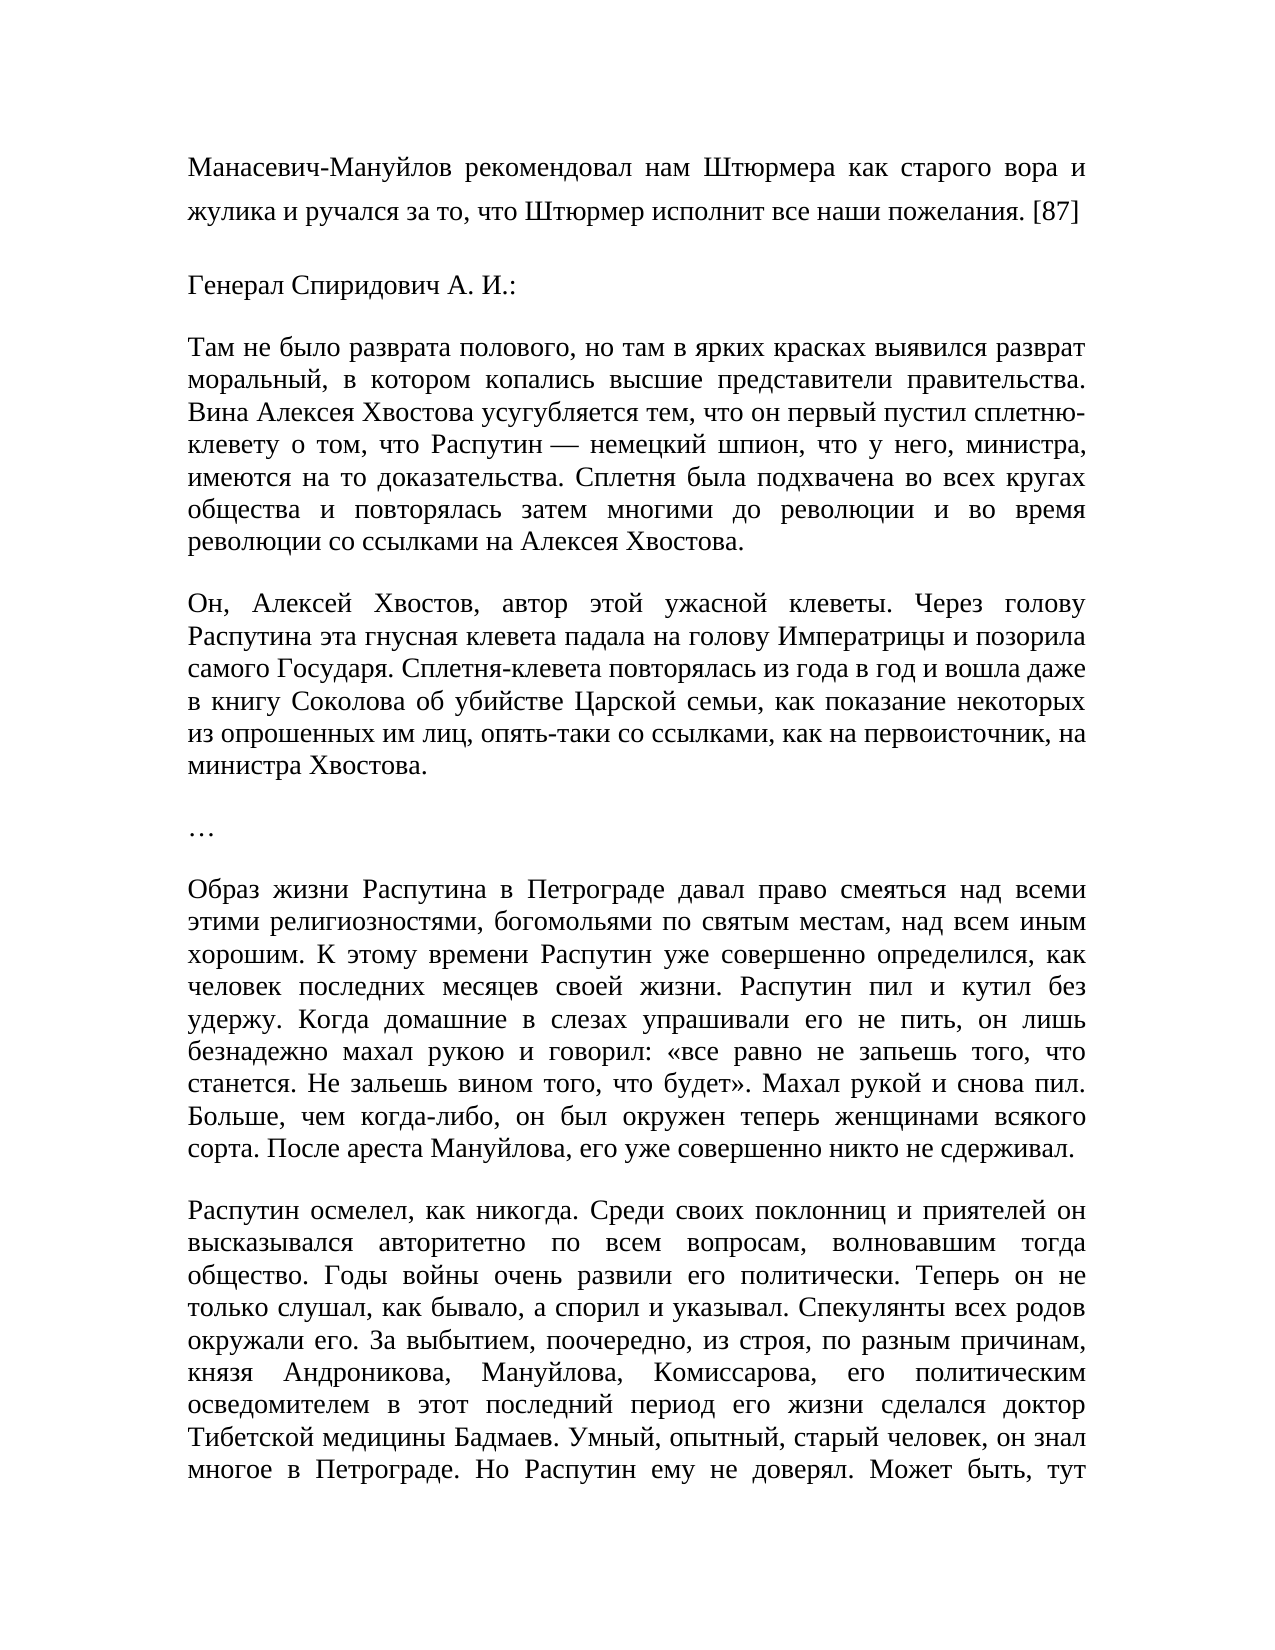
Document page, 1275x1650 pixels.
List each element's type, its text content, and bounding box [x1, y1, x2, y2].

text Генерал Спиридович А. И.: [187, 268, 1087, 301]
text … [187, 810, 1087, 843]
text Образ жизни Распутина в Петрограде давал право смеяться над всеми этими религиозностями, богомольями по святым местам, над всем иным хорошим. К этому времени Распутин уже совершенно определился, как человек последних месяцев своей жизни. Распутин пил и кутил без удержу. Когда домашние в слезах упрашивали его не пить, он лишь безнадежно махал рукою и говорил: «все равно не запьешь того, что станется. Не зальешь вином того, что будет». Махал рукой и снова пил. Больше, чем когда-либо, он был окружен теперь женщинами всякого сорта. После ареста Мануйлова, его уже совершенно никто не сдерживал. [187, 872, 1087, 1164]
text Он, Алексей Хвостов, автор этой ужасной клеветы. Через голову Распутина эта гнусная клевета падала на голову Императрицы и позорила самого Государя. Сплетня-клевета повторялась из года в год и вошла даже в книгу Соколова об убийстве Царской семьи, как показание некоторых из опрошенных им лиц, опять-таки со ссылками, как на первоисточник, на министра Хвостова. [187, 586, 1087, 781]
text Там не было разврата полового, но там в ярких красках выявился разврат моральный, в котором копались высшие представители правительства. Вина Алексея Хвостова усугубляется тем, что он первый пустил сплетню-клевету о том, что Распутин — немецкий шпион, что у него, министра, имеются на то доказательства. Сплетня была подхвачена во всех кругах общества и повторялась затем многими до революции и во время революции со ссылками на Алексея Хвостова. [187, 330, 1087, 557]
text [187, 150, 1087, 239]
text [187, 1193, 1087, 1485]
